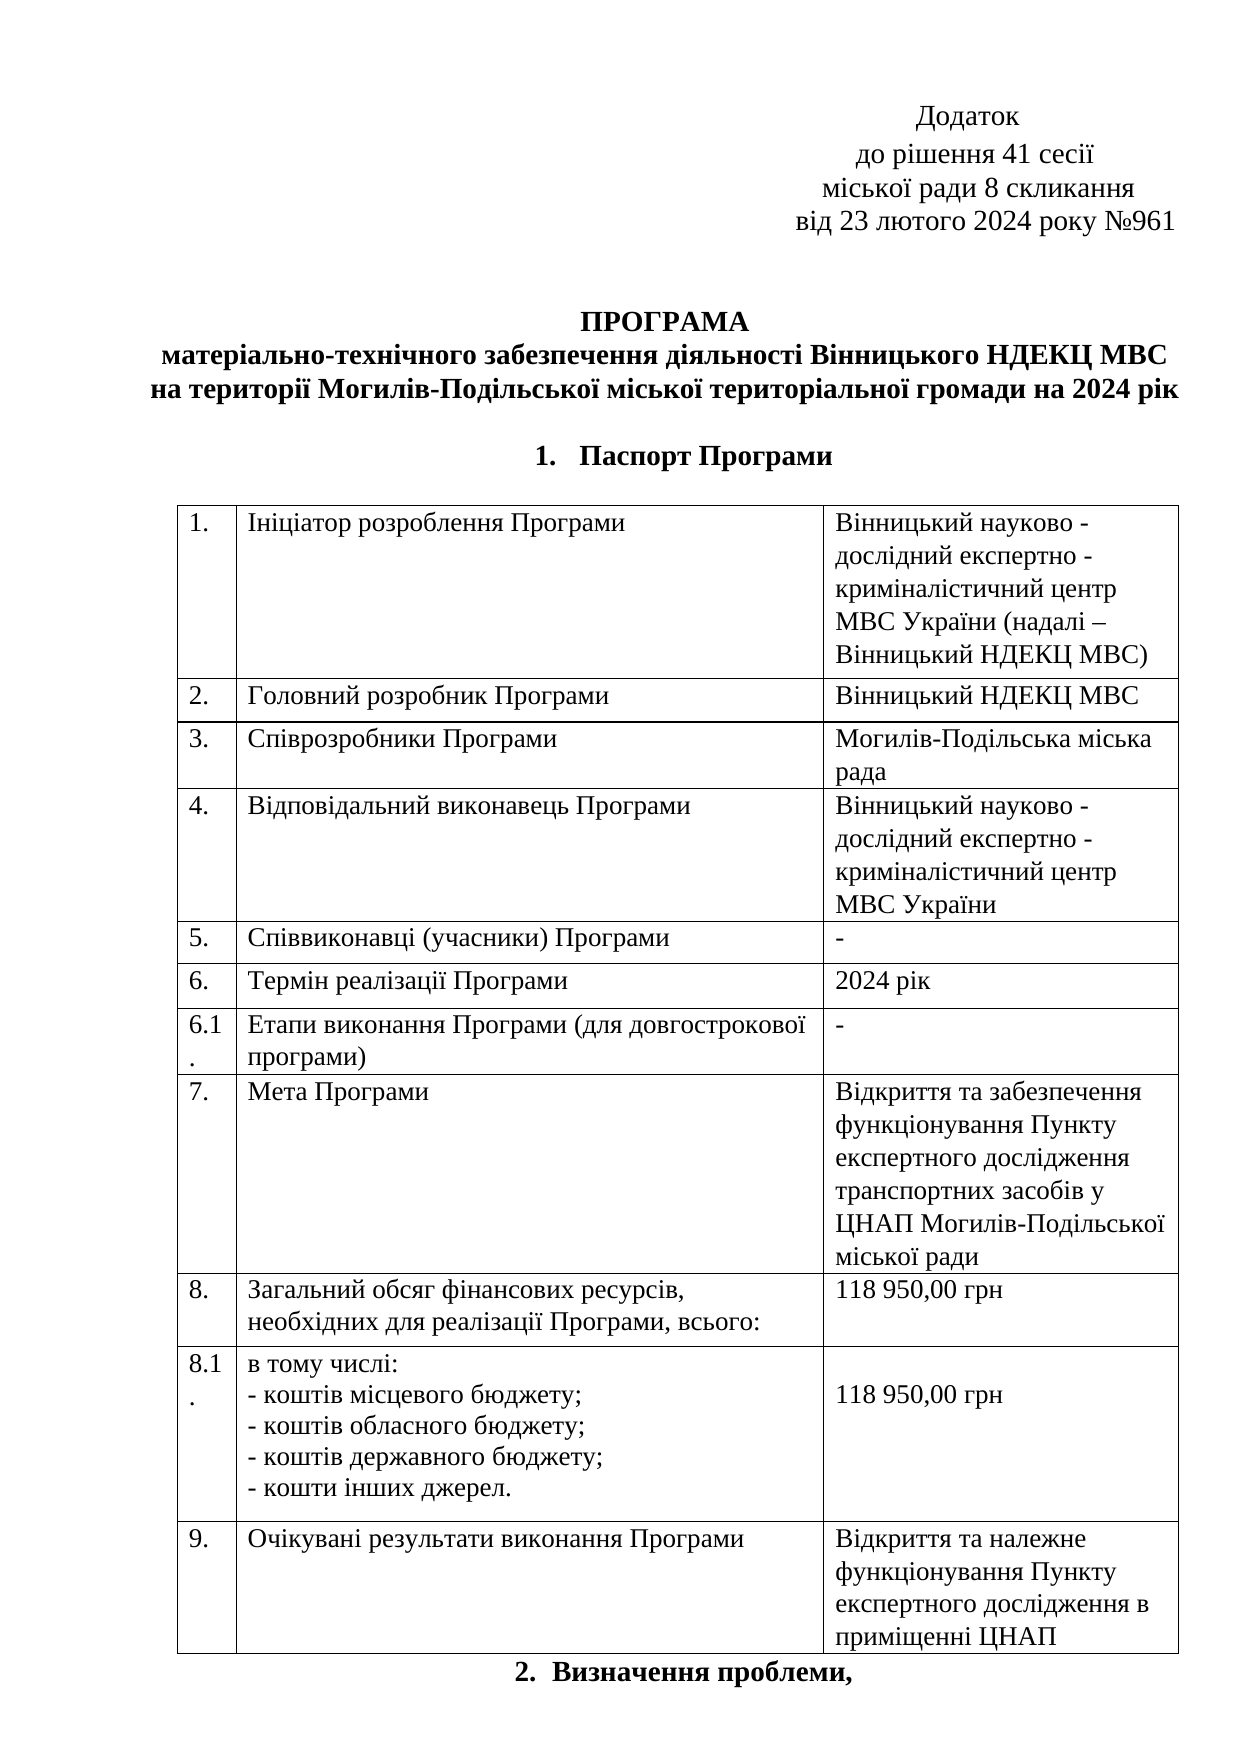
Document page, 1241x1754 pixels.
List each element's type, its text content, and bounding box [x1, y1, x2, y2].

list Визначення проблеми, [185, 1654, 1182, 1688]
table_cell Очікувані результати виконання Програми [237, 1522, 823, 1653]
table_cell Могилів-Подільська міська рада [824, 723, 1178, 788]
table_cell Вінницький НДЕКЦ МВС [824, 679, 1178, 721]
table_cell Термін реалізації Програми [237, 964, 823, 1007]
text від 23 лютого 2024 року №961 [148, 203, 1182, 237]
table_cell 6. [178, 964, 236, 1007]
table_header Ініціатор розроблення Програми [237, 506, 823, 678]
table_cell в тому числі: - коштів місцевого бюджету; - коштів обласного бюджету; - коштів державного бюджету; - кошти інших джерел. [237, 1347, 823, 1521]
table_cell Головний розробник Програми [237, 679, 823, 721]
table_cell 5. [178, 922, 236, 963]
table_cell Відкриття та забезпечення функціонування Пункту експертного дослідження транспортних засобів у ЦНАП Могилів-Подільської міської ради [824, 1075, 1178, 1272]
table_cell 9. [178, 1522, 236, 1653]
table_cell Мета Програми [237, 1075, 823, 1272]
table_cell 7. [178, 1075, 236, 1272]
text міської ради 8 скликання [148, 170, 1182, 203]
table_cell - [824, 922, 1178, 963]
table_header 1. [178, 506, 236, 678]
table_cell 118 950,00 грн [824, 1274, 1178, 1346]
table_cell 3. [178, 723, 236, 788]
table_cell Відповідальний виконавець Програми [237, 789, 823, 921]
text матеріально-технічного забезпечення діяльності Вінницького НДЕКЦ МВС на території Могилів-Подільської міської територіальної громади на 2024 рік [148, 337, 1182, 404]
table_cell 8.1. [178, 1347, 236, 1521]
text до рішення 41 сесії [148, 136, 1182, 170]
text ПРОГРАМА [148, 304, 1182, 337]
table_cell 2. [178, 679, 236, 721]
table_cell 4. [178, 789, 236, 921]
table_cell 8. [178, 1274, 236, 1346]
table_cell 118 950,00 грн [824, 1347, 1178, 1521]
table_cell Загальний обсяг фінансових ресурсів, необхідних для реалізації Програми, всього: [237, 1274, 823, 1346]
table_cell Співвиконавці (учасники) Програми [237, 922, 823, 963]
text Додаток [148, 98, 1182, 131]
list Паспорт Програми [185, 438, 1182, 472]
table_cell Етапи виконання Програми (для довгострокової програми) [237, 1009, 823, 1074]
table_cell - [824, 1009, 1178, 1074]
table_cell Вінницький науково -дослідний експертно -криміналістичний центр МВС України [824, 789, 1178, 921]
table_cell Співрозробники Програми [237, 723, 823, 788]
table_header Вінницький науково -дослідний експертно -криміналістичний центр МВС України (надалі – Вінницький НДЕКЦ МВС) [824, 506, 1178, 678]
table_cell 6.1. [178, 1009, 236, 1074]
table_cell 2024 рік [824, 964, 1178, 1007]
table_cell Відкриття та належне функціонування Пункту експертного дослідження в приміщенні ЦНАП [824, 1522, 1178, 1653]
